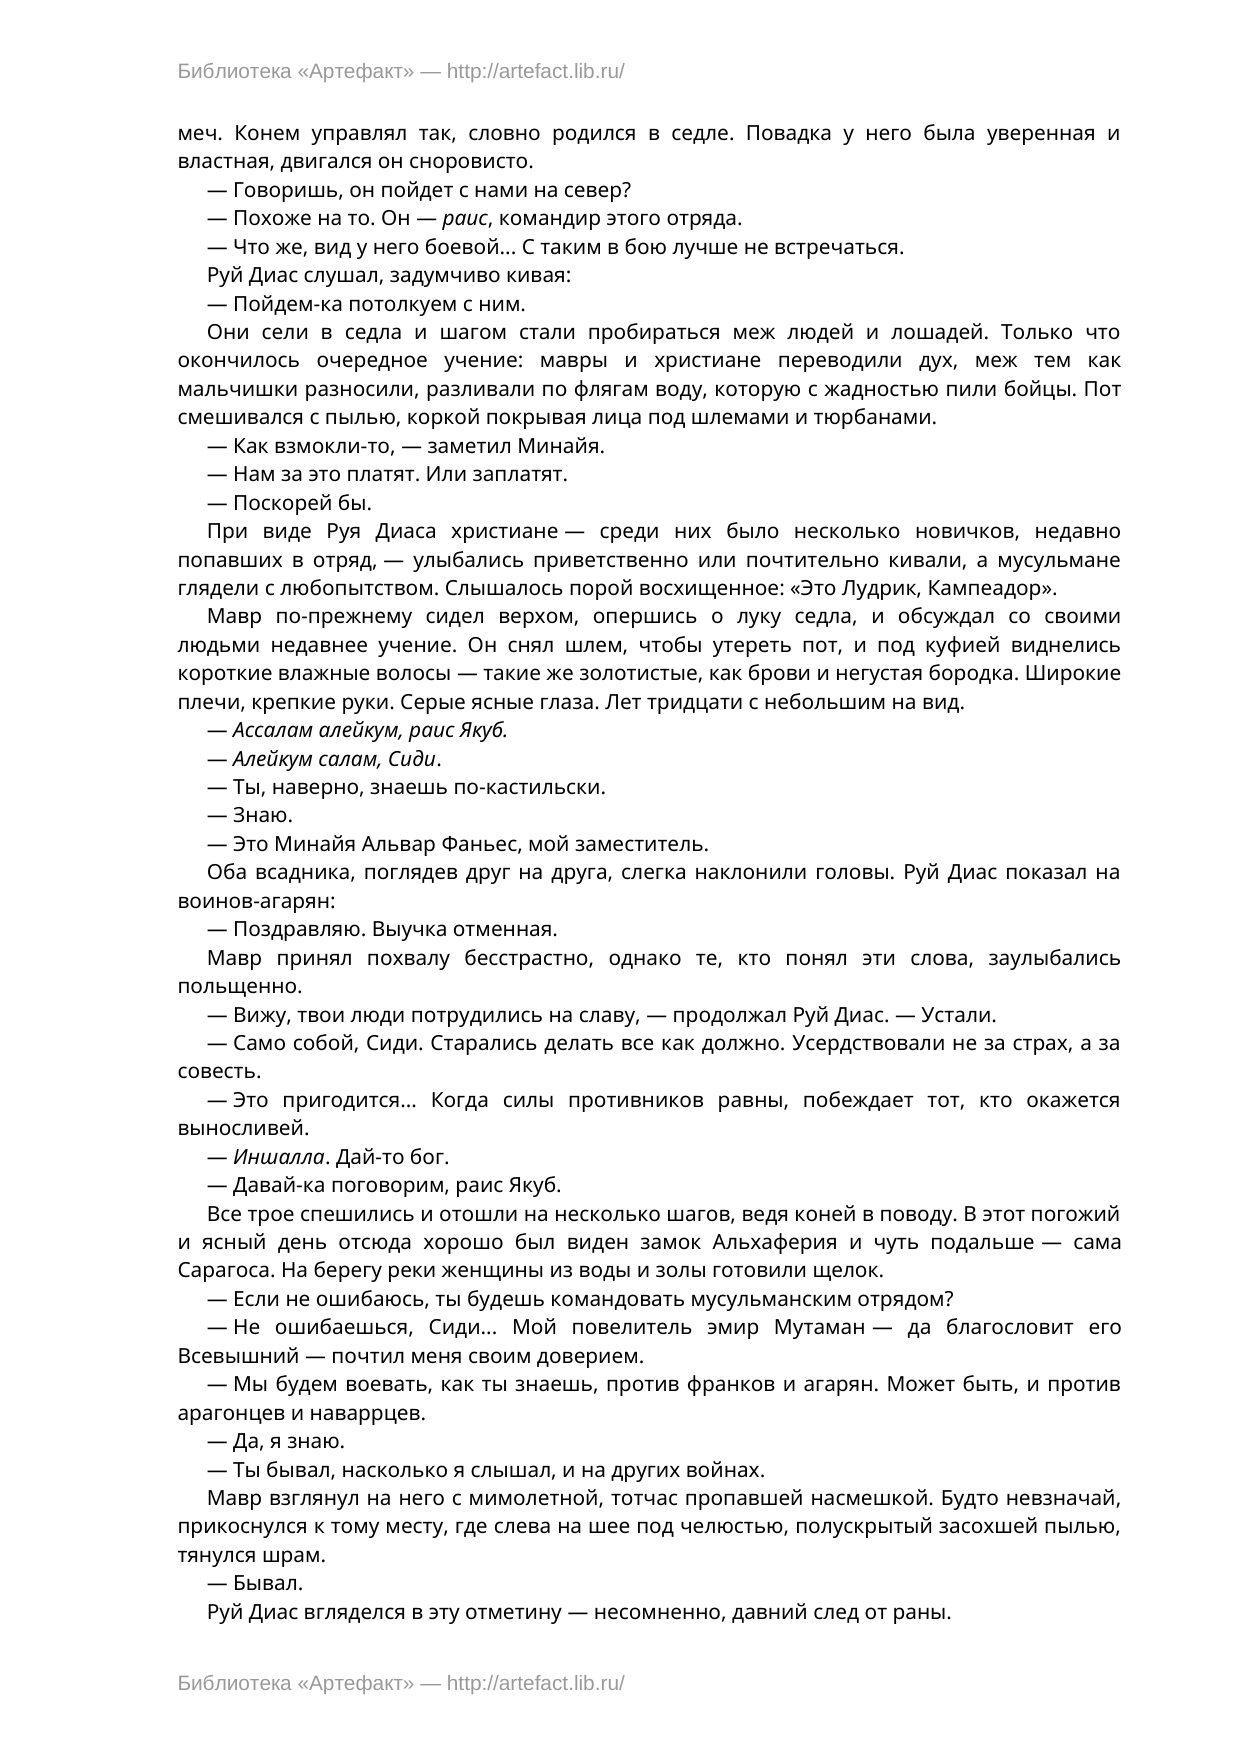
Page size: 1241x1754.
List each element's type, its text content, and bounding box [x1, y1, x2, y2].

text Руй Диас вгляделся в эту отметину — несомненно, давний след от раны. [177, 1597, 1122, 1625]
text — Да, я знаю. [177, 1426, 1122, 1455]
text — Знаю. [177, 801, 1122, 829]
text — Алейкум салам, Сиди. [177, 744, 1122, 772]
text — Это Минайя Альвар Фаньес, мой заместитель. [177, 829, 1122, 857]
text — Само собой, Сиди. Старались делать все как должно. Усердствовали не за страх, а за совесть. [177, 1028, 1122, 1085]
text Они сели в седла и шагом стали пробираться меж людей и лошадей. Только что окончилось очередное учение: мавры и христиане переводили дух, меж тем как мальчишки разносили, разливали по флягам воду, которую с жадностью пили бойцы. Пот смешивался с пылью, коркой покрывая лица под шлемами и тюрбанами. [177, 317, 1122, 431]
text При виде Руя Диаса христиане — среди них было несколько новичков, недавно попавших в отряд, — улыбались приветственно или почтительно кивали, а мусульмане глядели с любопытством. Слышалось порой восхищенное: «Это Лудрик, Кампеадор». [177, 516, 1122, 602]
text — Ассалам алейкум, раис Якуб. [177, 715, 1122, 744]
text Руй Диас слушал, задумчиво кивая: [177, 260, 1122, 289]
text Мавр взглянул на него с мимолетной, тотчас пропавшей насмешкой. Будто невзначай, прикоснулся к тому месту, где слева на шее под челюстью, полускрытый засохшей пылью, тянулся шрам. [177, 1483, 1122, 1568]
text Оба всадника, поглядев друг на друга, слегка наклонили головы. Руй Диас показал на воинов-агарян: [177, 857, 1122, 914]
text — Если не ошибаюсь, ты будешь командовать мусульманским отрядом? [177, 1284, 1122, 1312]
text Мавр принял похвалу бесстрастно, однако те, кто понял эти слова, заулыбались польщенно. [177, 943, 1122, 1000]
text — Мы будем воевать, как ты знаешь, против франков и агарян. Может быть, и против арагонцев и наваррцев. [177, 1369, 1122, 1426]
text — Что же, вид у него боевой... С таким в бою лучше не встречаться. [177, 232, 1122, 260]
text — Как взмокли-то, — заметил Минайя. [177, 431, 1122, 459]
text Мавр по-прежнему сидел верхом, опершись о луку седла, и обсуждал со своими людьми недавнее учение. Он снял шлем, чтобы утереть пот, и под куфией виднелись короткие влажные волосы — такие же золотистые, как брови и негустая бородка. Широкие плечи, крепкие руки. Серые ясные глаза. Лет тридцати с небольшим на вид. [177, 602, 1122, 715]
text — Нам за это платят. Или заплатят. [177, 459, 1122, 488]
text — Ты, наверно, знаешь по-кастильски. [177, 772, 1122, 801]
text — Ты бывал, насколько я слышал, и на других войнах. [177, 1455, 1122, 1483]
text — Давай-ка поговорим, раис Якуб. [177, 1170, 1122, 1199]
text — Бывал. [177, 1568, 1122, 1597]
text — Это пригодится... Когда силы противников равны, побеждает тот, кто окажется выносливей. [177, 1085, 1122, 1142]
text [177, 118, 1122, 175]
text — Не ошибаешься, Сиди... Мой повелитель эмир Мутаман — да благословит его Всевышний — почтил меня своим доверием. [177, 1312, 1122, 1369]
text — Говоришь, он пойдет с нами на север? [177, 175, 1122, 203]
text — Поскорей бы. [177, 488, 1122, 516]
text Все трое спешились и отошли на несколько шагов, ведя коней в поводу. В этот погожий и ясный день отсюда хорошо был виден замок Альхаферия и чуть подальше — сама Сарагоса. На берегу реки женщины из воды и золы готовили щелок. [177, 1199, 1122, 1284]
text — Иншалла. Дай-то бог. [177, 1142, 1122, 1170]
text — Похоже на то. Он — раис, командир этого отряда. [177, 203, 1122, 232]
text — Поздравляю. Выучка отменная. [177, 914, 1122, 943]
text — Пойдем-ка потолкуем с ним. [177, 289, 1122, 317]
text — Вижу, твои люди потрудились на славу, — продолжал Руй Диас. — Устали. [177, 1000, 1122, 1028]
